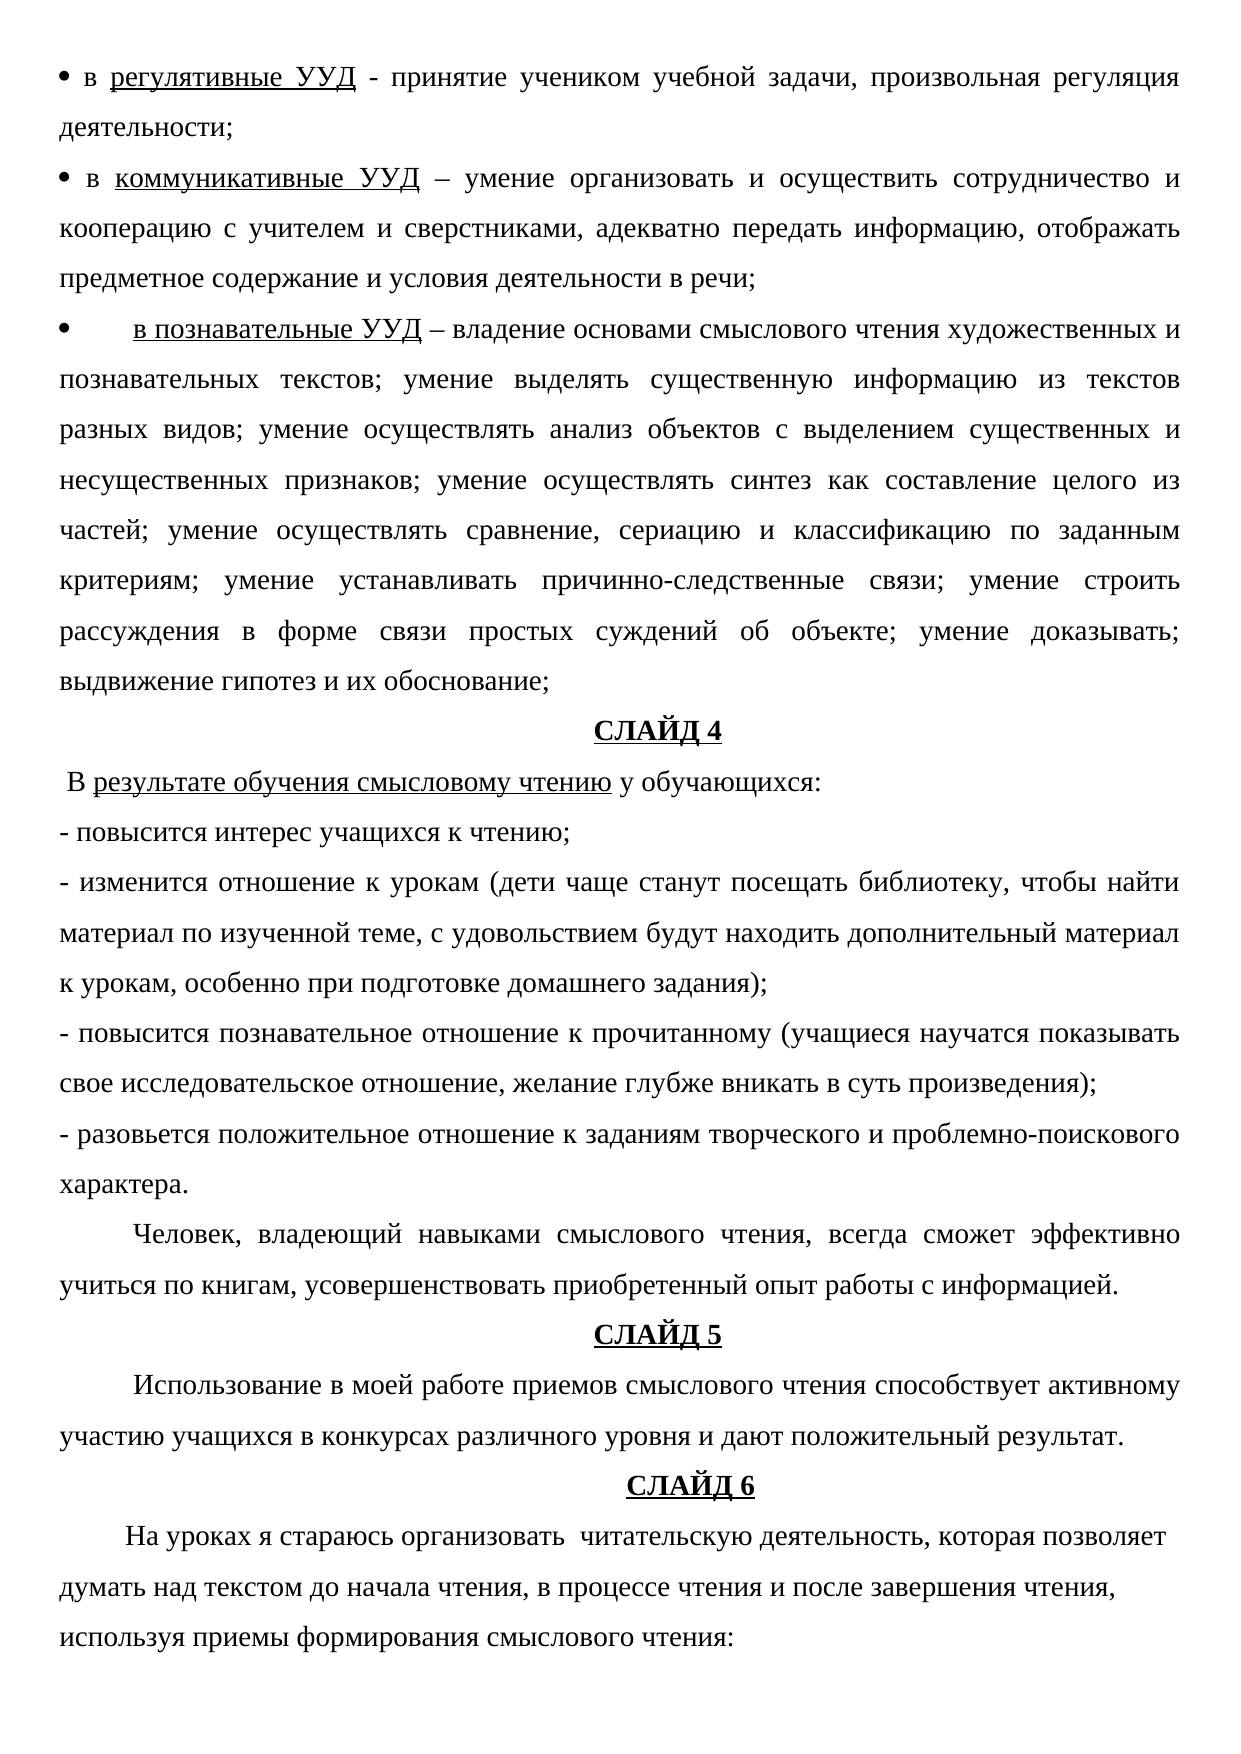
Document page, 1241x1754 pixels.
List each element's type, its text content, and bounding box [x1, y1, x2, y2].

text в регулятивные УУД - принятие учеником учебной задачи, произвольная регуляция деятельности; [59, 59, 1181, 143]
text На уроках я стараюсь организовать читательскую деятельность, которая позволяет думать над текстом до начала чтения, в процессе чтения и после завершения чтения, используя приемы формирования смыслового чтения: [59, 1518, 1181, 1653]
text - изменится отношение к урокам (дети чаще станут посещать библиотеку, чтобы найти материал по изученной теме, с удовольствием будут находить дополнительный материал к урокам, особенно при подготовке домашнего задания); [59, 864, 1181, 998]
text Использование в моей работе приемов смыслового чтения способствует активному участию учащихся в конкурсах различного уровня и дают положительный результат. [59, 1367, 1181, 1451]
text - повысится познавательное отношение к прочитанному (учащиеся научатся показывать свое исследовательское отношение, желание глубже вникать в суть произведения); [59, 1015, 1181, 1099]
text В результате обучения смысловому чтению у обучающихся: [59, 764, 1181, 797]
list СЛАЙД 4 [134, 713, 1181, 747]
list в познавательные УУД – владение основами смыслового чтения художественных и познавательных текстов; умение выделять существенную информацию из текстов разных видов; умение осуществлять анализ объектов с выделением существенных и несущественных признаков; умение осуществлять синтез как составление целого из частей; умение осуществлять сравнение, сериацию и классификацию по заданным критериям; умение устанавливать причинно-следственные связи; умение строить рассуждения в форме связи простых суждений об объекте; умение доказывать; выдвижение гипотез и их обоснование; [59, 311, 1181, 697]
list СЛАЙД 6 [134, 1468, 1181, 1502]
list СЛАЙД 5 [134, 1317, 1181, 1351]
text - разовьется положительное отношение к заданиям творческого и проблемно-поискового характера. [59, 1116, 1181, 1200]
text - повысится интерес учащихся к чтению; [59, 814, 1181, 848]
text в коммуникативные УУД – умение организовать и осуществить сотрудничество и кооперацию с учителем и сверстниками, адекватно передать информацию, отображать предметное содержание и условия деятельности в речи; [59, 160, 1181, 294]
text Человек, владеющий навыками смыслового чтения, всегда сможет эффективно учиться по книгам, усовершенствовать приобретенный опыт работы с информацией. [59, 1217, 1181, 1300]
